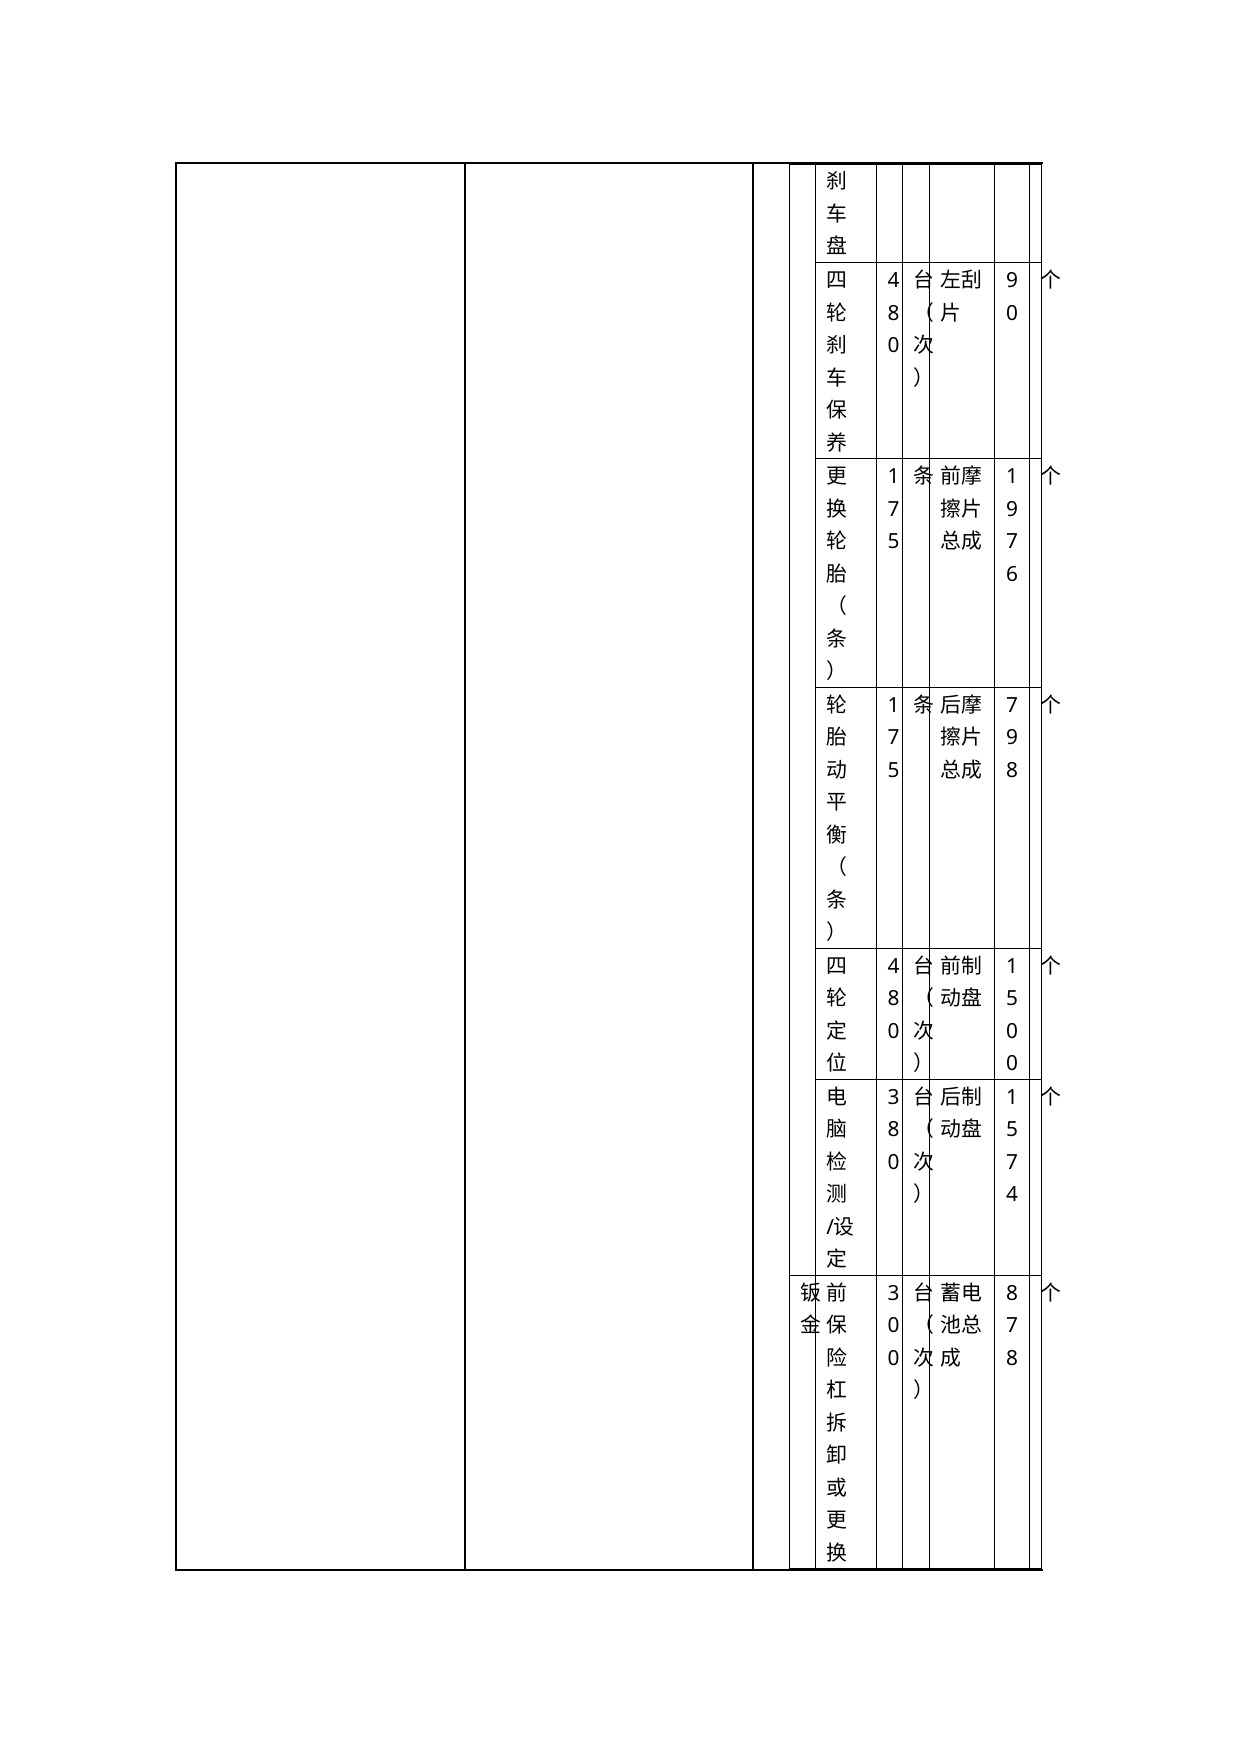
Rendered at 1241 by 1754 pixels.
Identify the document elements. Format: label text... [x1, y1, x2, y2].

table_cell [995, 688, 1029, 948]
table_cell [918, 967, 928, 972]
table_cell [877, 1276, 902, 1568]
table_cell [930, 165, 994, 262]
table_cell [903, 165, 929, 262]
table_cell ★ [177, 164, 464, 1569]
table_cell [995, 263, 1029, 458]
table_cell 1 [466, 164, 752, 1569]
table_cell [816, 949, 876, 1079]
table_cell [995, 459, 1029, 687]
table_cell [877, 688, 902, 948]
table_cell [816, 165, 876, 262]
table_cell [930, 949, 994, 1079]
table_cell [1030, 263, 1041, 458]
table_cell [930, 1276, 994, 1568]
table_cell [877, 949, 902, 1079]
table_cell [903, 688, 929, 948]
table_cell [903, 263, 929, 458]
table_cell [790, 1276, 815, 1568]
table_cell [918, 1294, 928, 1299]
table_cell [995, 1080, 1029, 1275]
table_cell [816, 1276, 876, 1568]
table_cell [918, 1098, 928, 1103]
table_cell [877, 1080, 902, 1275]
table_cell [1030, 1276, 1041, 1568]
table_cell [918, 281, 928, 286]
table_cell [816, 263, 876, 458]
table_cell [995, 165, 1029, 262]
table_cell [754, 164, 789, 1569]
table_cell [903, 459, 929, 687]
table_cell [930, 263, 994, 458]
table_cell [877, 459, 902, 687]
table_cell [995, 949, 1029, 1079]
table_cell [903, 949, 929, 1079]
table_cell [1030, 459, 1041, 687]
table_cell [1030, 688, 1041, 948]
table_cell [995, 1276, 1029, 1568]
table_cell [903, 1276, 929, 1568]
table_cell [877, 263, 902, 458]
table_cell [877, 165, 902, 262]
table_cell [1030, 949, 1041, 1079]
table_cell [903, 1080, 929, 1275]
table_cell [790, 165, 815, 1275]
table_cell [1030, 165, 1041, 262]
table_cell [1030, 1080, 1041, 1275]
